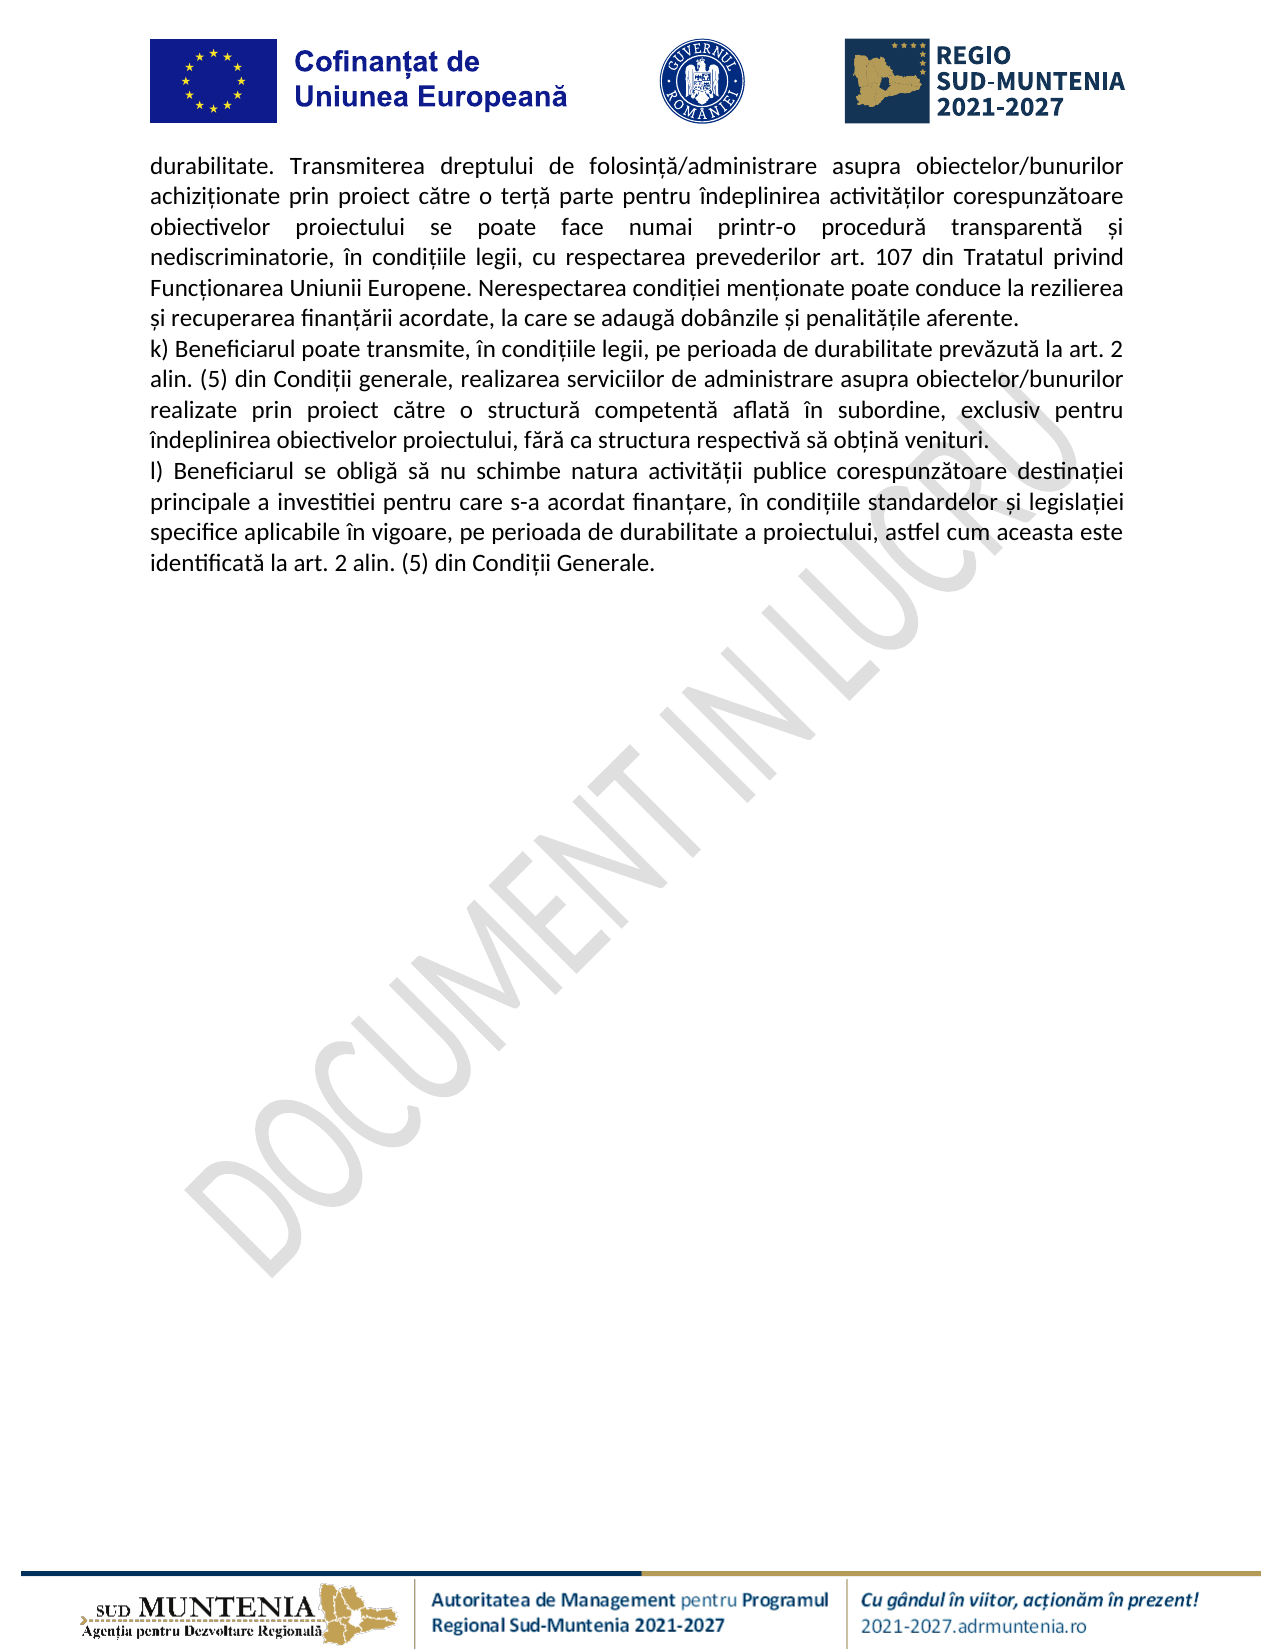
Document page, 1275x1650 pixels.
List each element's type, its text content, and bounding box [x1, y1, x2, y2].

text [150, 150, 1125, 333]
text k) Beneficiarul poate transmite, în condiţiile legii, pe perioada de durabilitate prevăzută la art. 2 alin. (5) din Condiții generale, realizarea serviciilor de administrare asupra obiectelor/bunurilor realizate prin proiect către o structură competentă aflată în subordine, exclusiv pentru îndeplinirea obiectivelor proiectului, fără ca structura respectivă să obțină venituri. [150, 333, 1125, 455]
picture [21, 1571, 1262, 1650]
text l) Beneficiarul se obligă să nu schimbe natura activităţii publice corespunzătoare destinației principale a investitiei pentru care s-a acordat finanţare, în condiţiile standardelor şi legislaţiei specifice aplicabile în vigoare, pe perioada de durabilitate a proiectului, astfel cum aceasta este identificată la art. 2 alin. (5) din Condiţii Generale. [150, 455, 1125, 577]
